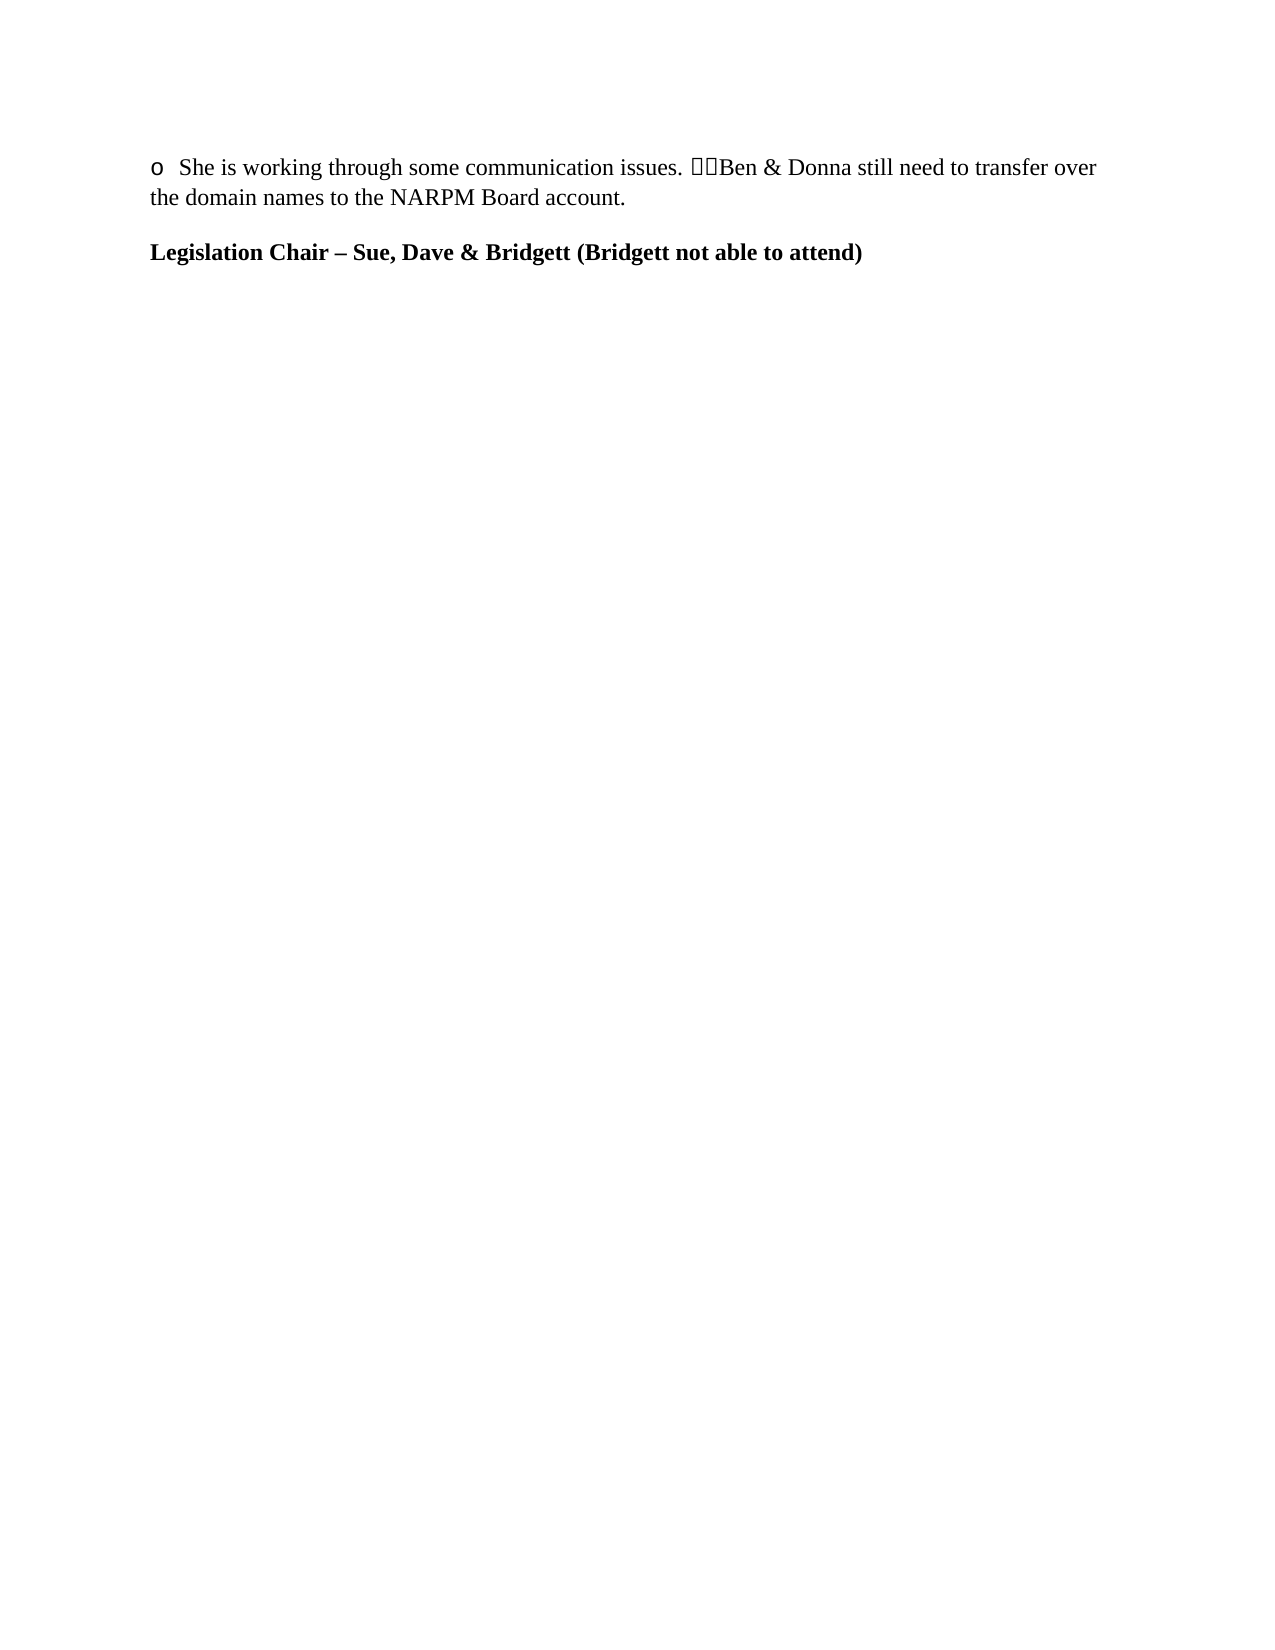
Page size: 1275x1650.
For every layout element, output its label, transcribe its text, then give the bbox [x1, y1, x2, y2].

text o She is working through some communication issues. Ben & Donna still need to transfer over the domain names to the NARPM Board account. [150, 150, 1125, 210]
text Legislation Chair – Sue, Dave & Bridgett (Bridgett not able to attend) [150, 238, 1125, 266]
